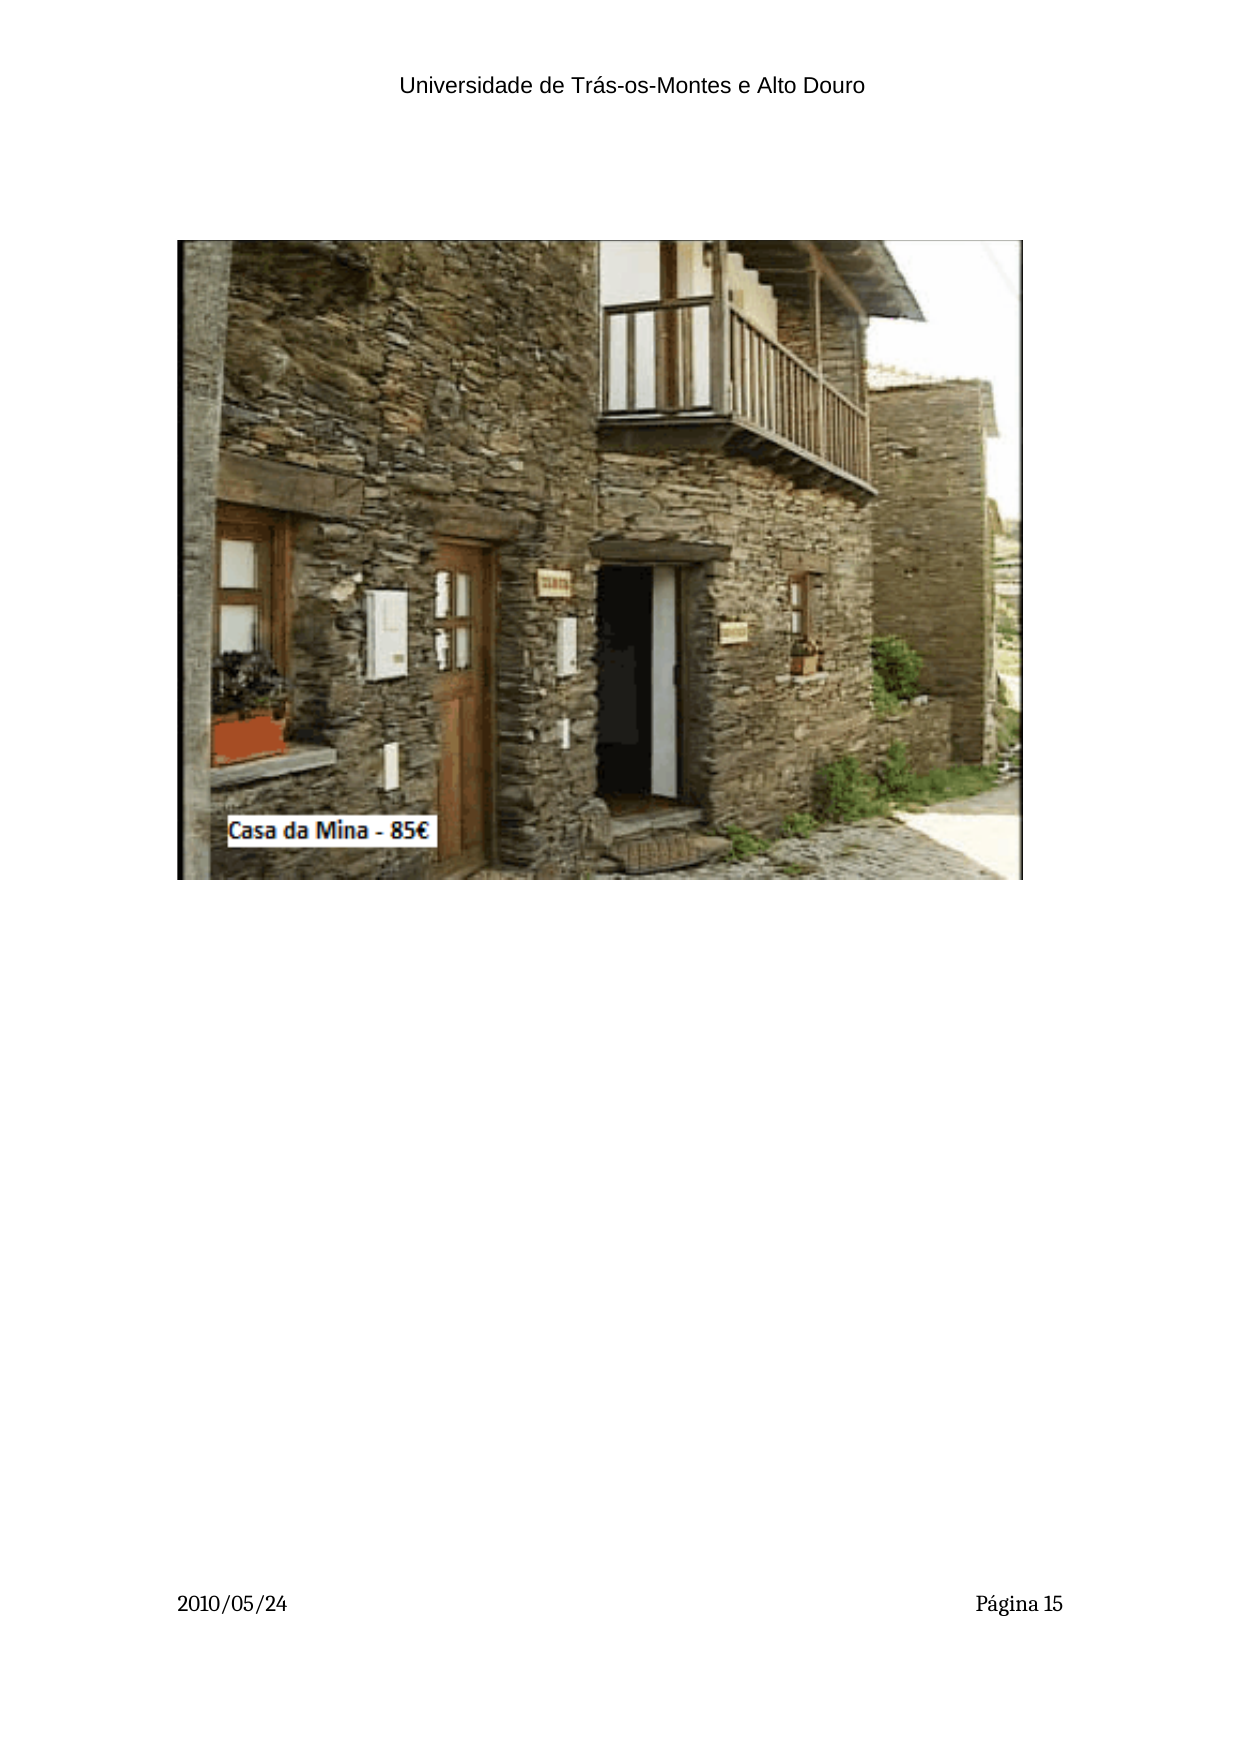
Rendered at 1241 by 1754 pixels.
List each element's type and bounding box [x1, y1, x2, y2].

picture [177, 240, 1023, 880]
